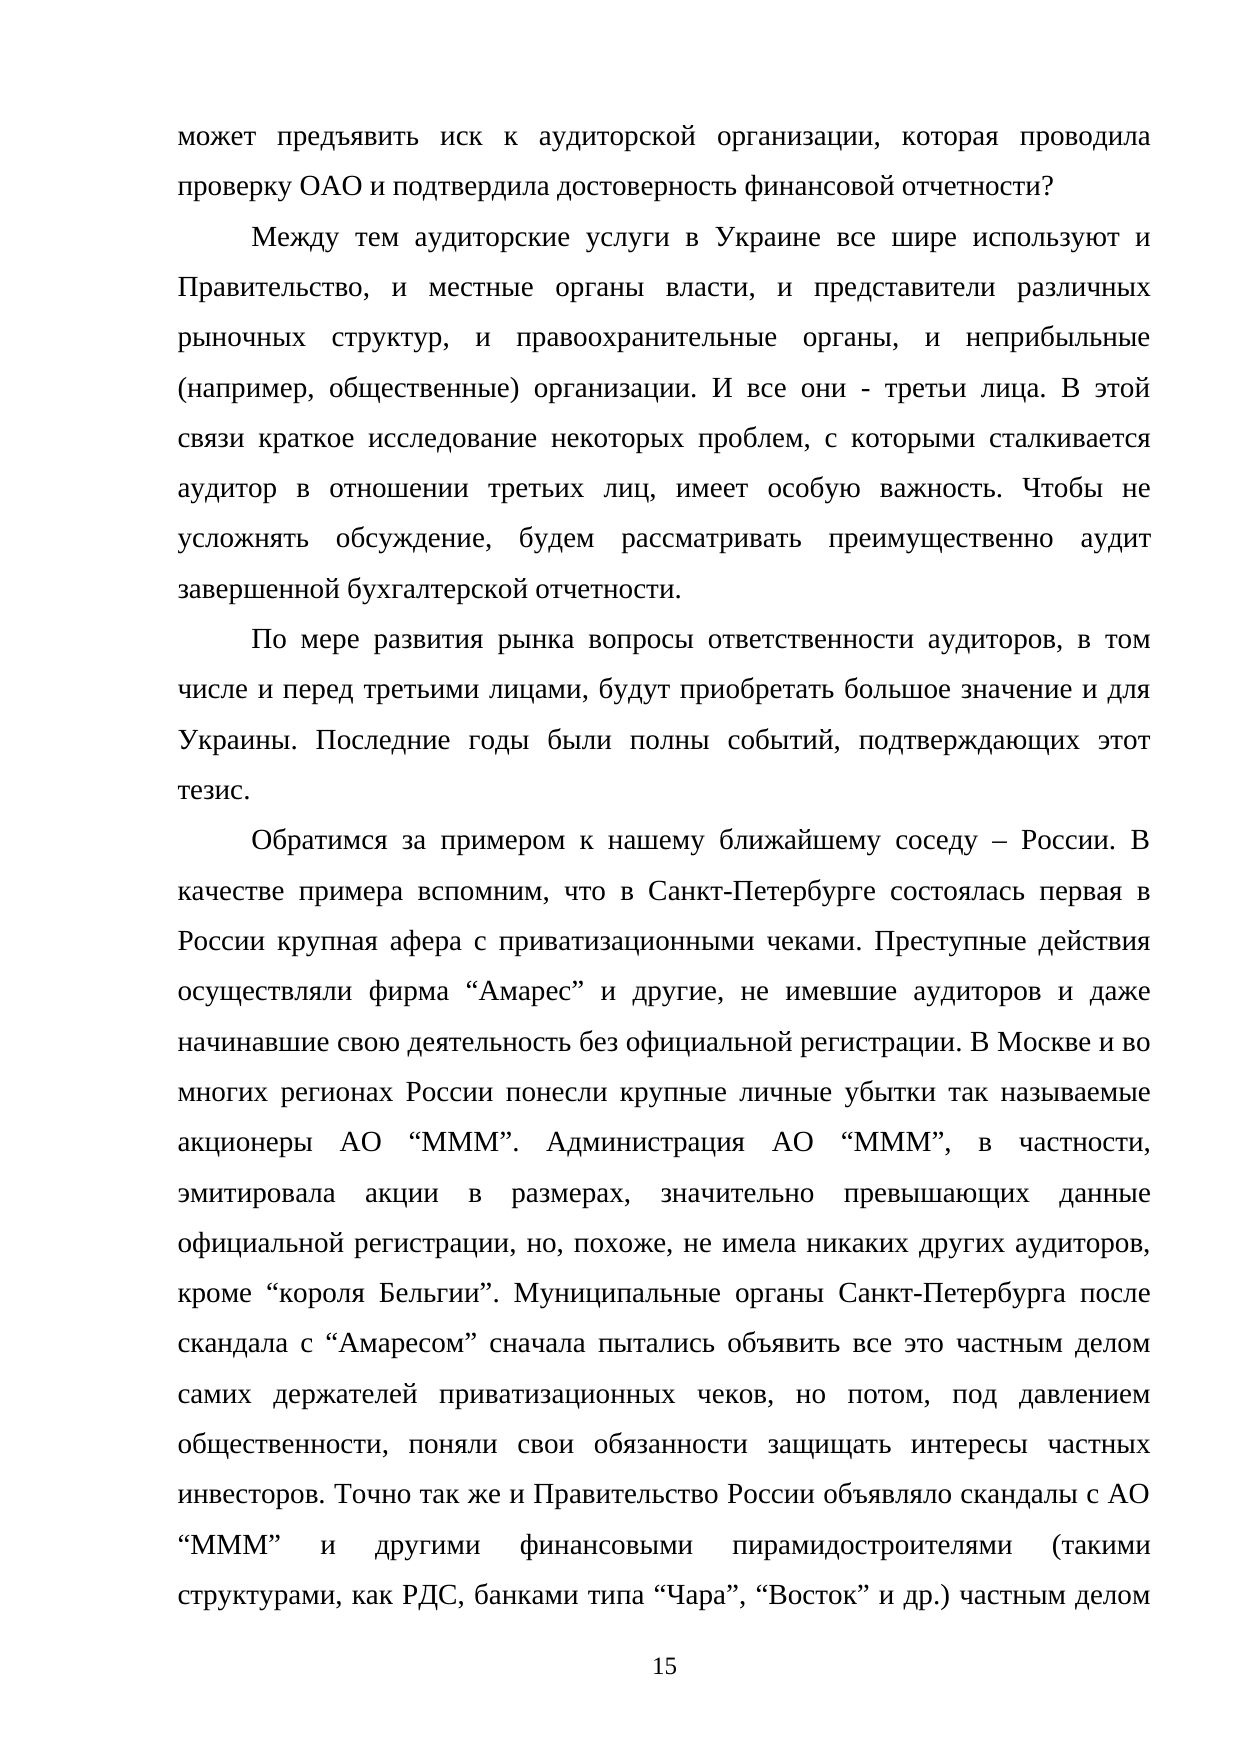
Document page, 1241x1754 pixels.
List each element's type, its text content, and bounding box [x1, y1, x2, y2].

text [177, 118, 1152, 202]
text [177, 822, 1152, 1611]
text По мере развития рынка вопросы ответственности аудиторов, в том числе и перед третьими лицами, будут приобретать большое значение и для Украины. Последние годы были полны событий, подтверждающих этот тезис. [177, 621, 1152, 806]
text Между тем аудиторские услуги в Украине все шире используют и Правительство, и местные органы власти, и представители различных рыночных структур, и правоохранительные органы, и неприбыльные (например, общественные) организации. И все они - третьи лица. В этой связи краткое исследование некоторых проблем, с которыми сталкивается аудитор в отношении третьих лиц, имеет особую важность. Чтобы не усложнять обсуждение, будем рассматривать преимущественно аудит завершенной бухгалтерской отчетности. [177, 219, 1152, 604]
